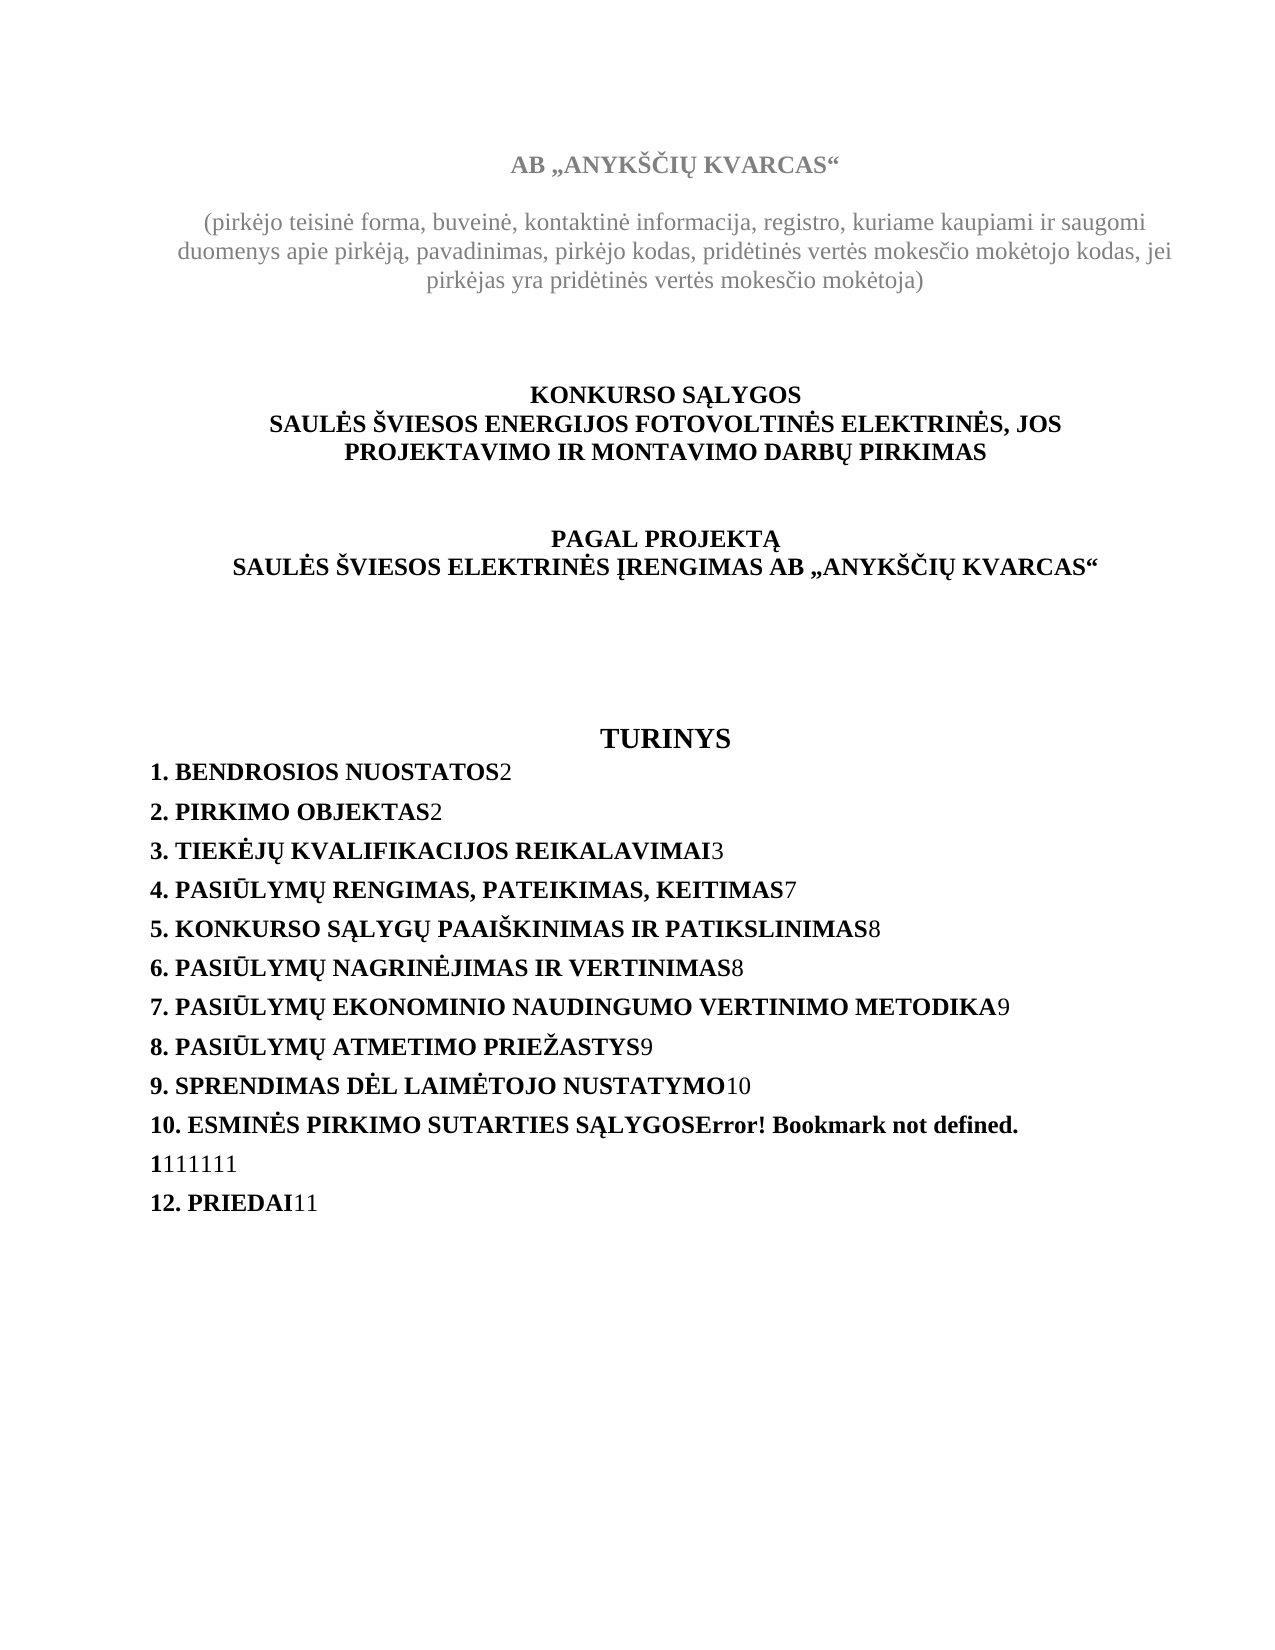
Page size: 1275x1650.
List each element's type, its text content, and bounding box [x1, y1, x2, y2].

text SAULĖS ŠVIESOS ENERGIJOS FOTOVOLTINĖS ELEKTRINĖS, JOS [150, 409, 1181, 437]
text KONKURSO SĄLYGOS [150, 380, 1181, 409]
text PAGAL PROJEKTĄ [150, 524, 1181, 552]
text AB „Anykščių kvarcas“ [150, 150, 1200, 179]
text SAULĖS ŠVIESOS ELEKTRINĖS ĮRENGIMAS AB „ANYKŠČIŲ KVARCAS“ [150, 552, 1181, 581]
text (pirkėjo teisinė forma, buveinė, kontaktinė informacija, registro, kuriame kaupiami ir saugomi duomenys apie pirkėją, pavadinimas, pirkėjo kodas, pridėtinės vertės mokesčio mokėtojo kodas, jei pirkėjas yra pridėtinės vertės mokesčio mokėtoja) [150, 207, 1200, 294]
text PROJEKTAVIMO IR MONTAVIMO DARBŲ PIRKIMAS [150, 437, 1181, 466]
